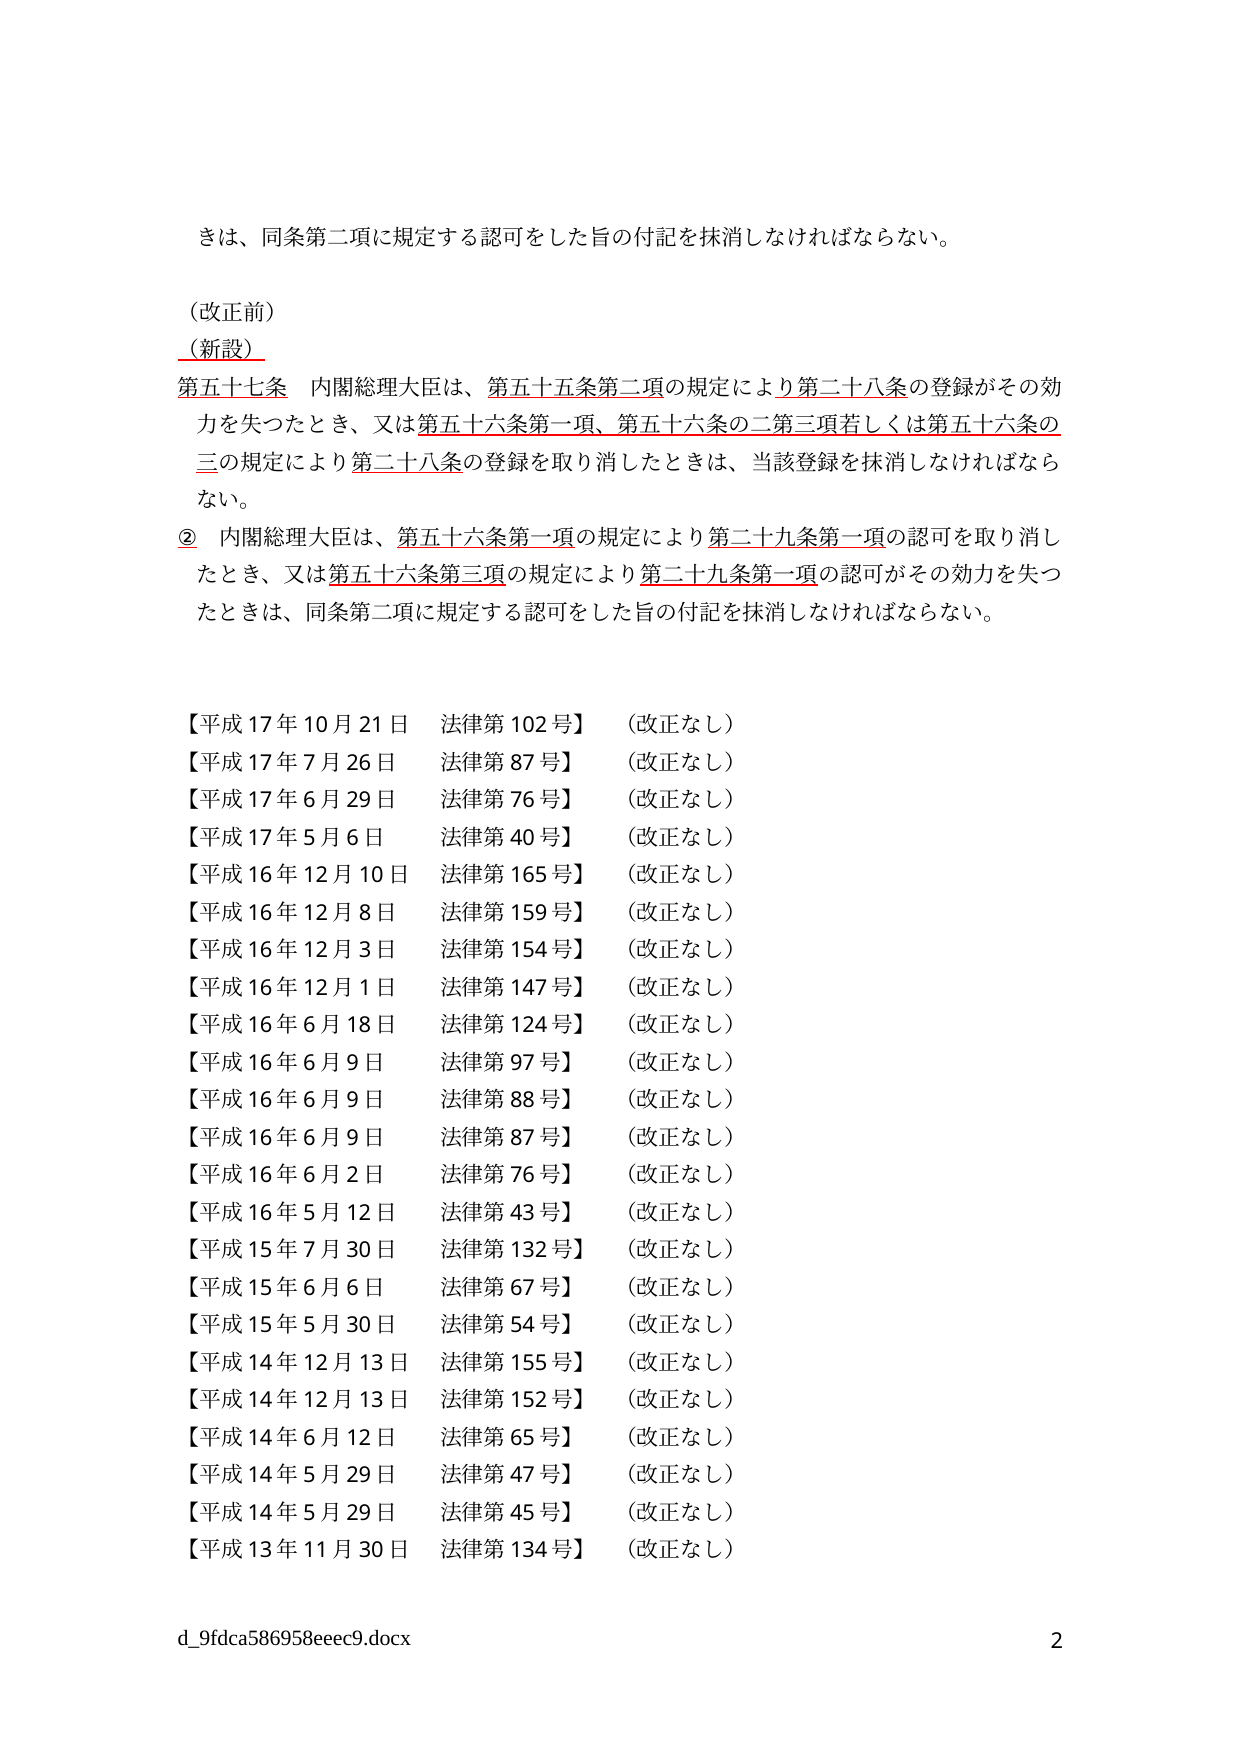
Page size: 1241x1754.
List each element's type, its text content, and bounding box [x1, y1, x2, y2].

text 【平成17年7月26日 法律第87号】 （改正なし） [177, 742, 1063, 779]
text 【平成14年5月29日 法律第45号】 （改正なし） [177, 1492, 1063, 1529]
text 【平成17年10月21日 法律第102号】 （改正なし） [177, 704, 1063, 742]
text 【平成16年5月12日 法律第43号】 （改正なし） [177, 1192, 1063, 1229]
text 【平成16年12月3日 法律第154号】 （改正なし） [177, 929, 1063, 967]
text 【平成15年5月30日 法律第54号】 （改正なし） [177, 1304, 1063, 1342]
text 【平成16年6月2日 法律第76号】 （改正なし） [177, 1154, 1063, 1192]
text 【平成14年5月29日 法律第47号】 （改正なし） [177, 1454, 1063, 1492]
text 【平成16年6月9日 法律第97号】 （改正なし） [177, 1042, 1063, 1079]
text 【平成14年12月13日 法律第152号】 （改正なし） [177, 1379, 1063, 1417]
text 【平成14年12月13日 法律第155号】 （改正なし） [177, 1342, 1063, 1379]
text 【平成16年6月9日 法律第87号】 （改正なし） [177, 1117, 1063, 1154]
text 【平成14年6月12日 法律第65号】 （改正なし） [177, 1417, 1063, 1454]
text 【平成16年6月9日 法律第88号】 （改正なし） [177, 1079, 1063, 1117]
text 【平成16年12月8日 法律第159号】 （改正なし） [177, 892, 1063, 929]
text （新設） [177, 329, 1063, 367]
text 【平成13年11月30日 法律第134号】 （改正なし） [177, 1529, 1063, 1567]
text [177, 217, 1063, 254]
text 【平成15年7月30日 法律第132号】 （改正なし） [177, 1229, 1063, 1267]
text （改正前） [177, 292, 1063, 329]
text 【平成16年12月1日 法律第147号】 （改正なし） [177, 967, 1063, 1004]
text 【平成15年6月6日 法律第67号】 （改正なし） [177, 1267, 1063, 1304]
text ② 内閣総理大臣は、第五十六条第一項の規定により第二十九条第一項の認可を取り消したとき、又は第五十六条第三項の規定により第二十九条第一項の認可がその効力を失つたときは、同条第二項に規定する認可をした旨の付記を抹消しなければならない。 [177, 517, 1063, 629]
text 【平成17年6月29日 法律第76号】 （改正なし） [177, 779, 1063, 817]
text 【平成16年6月18日 法律第124号】 （改正なし） [177, 1004, 1063, 1042]
text 【平成17年5月6日 法律第40号】 （改正なし） [177, 817, 1063, 854]
text 【平成16年12月10日 法律第165号】 （改正なし） [177, 854, 1063, 892]
text 第五十七条 内閣総理大臣は、第五十五条第二項の規定により第二十八条の登録がその効力を失つたとき、又は第五十六条第一項、第五十六条の二第三項若しくは第五十六条の三の規定により第二十八条の登録を取り消したときは、当該登録を抹消しなければならない。 [177, 367, 1063, 517]
